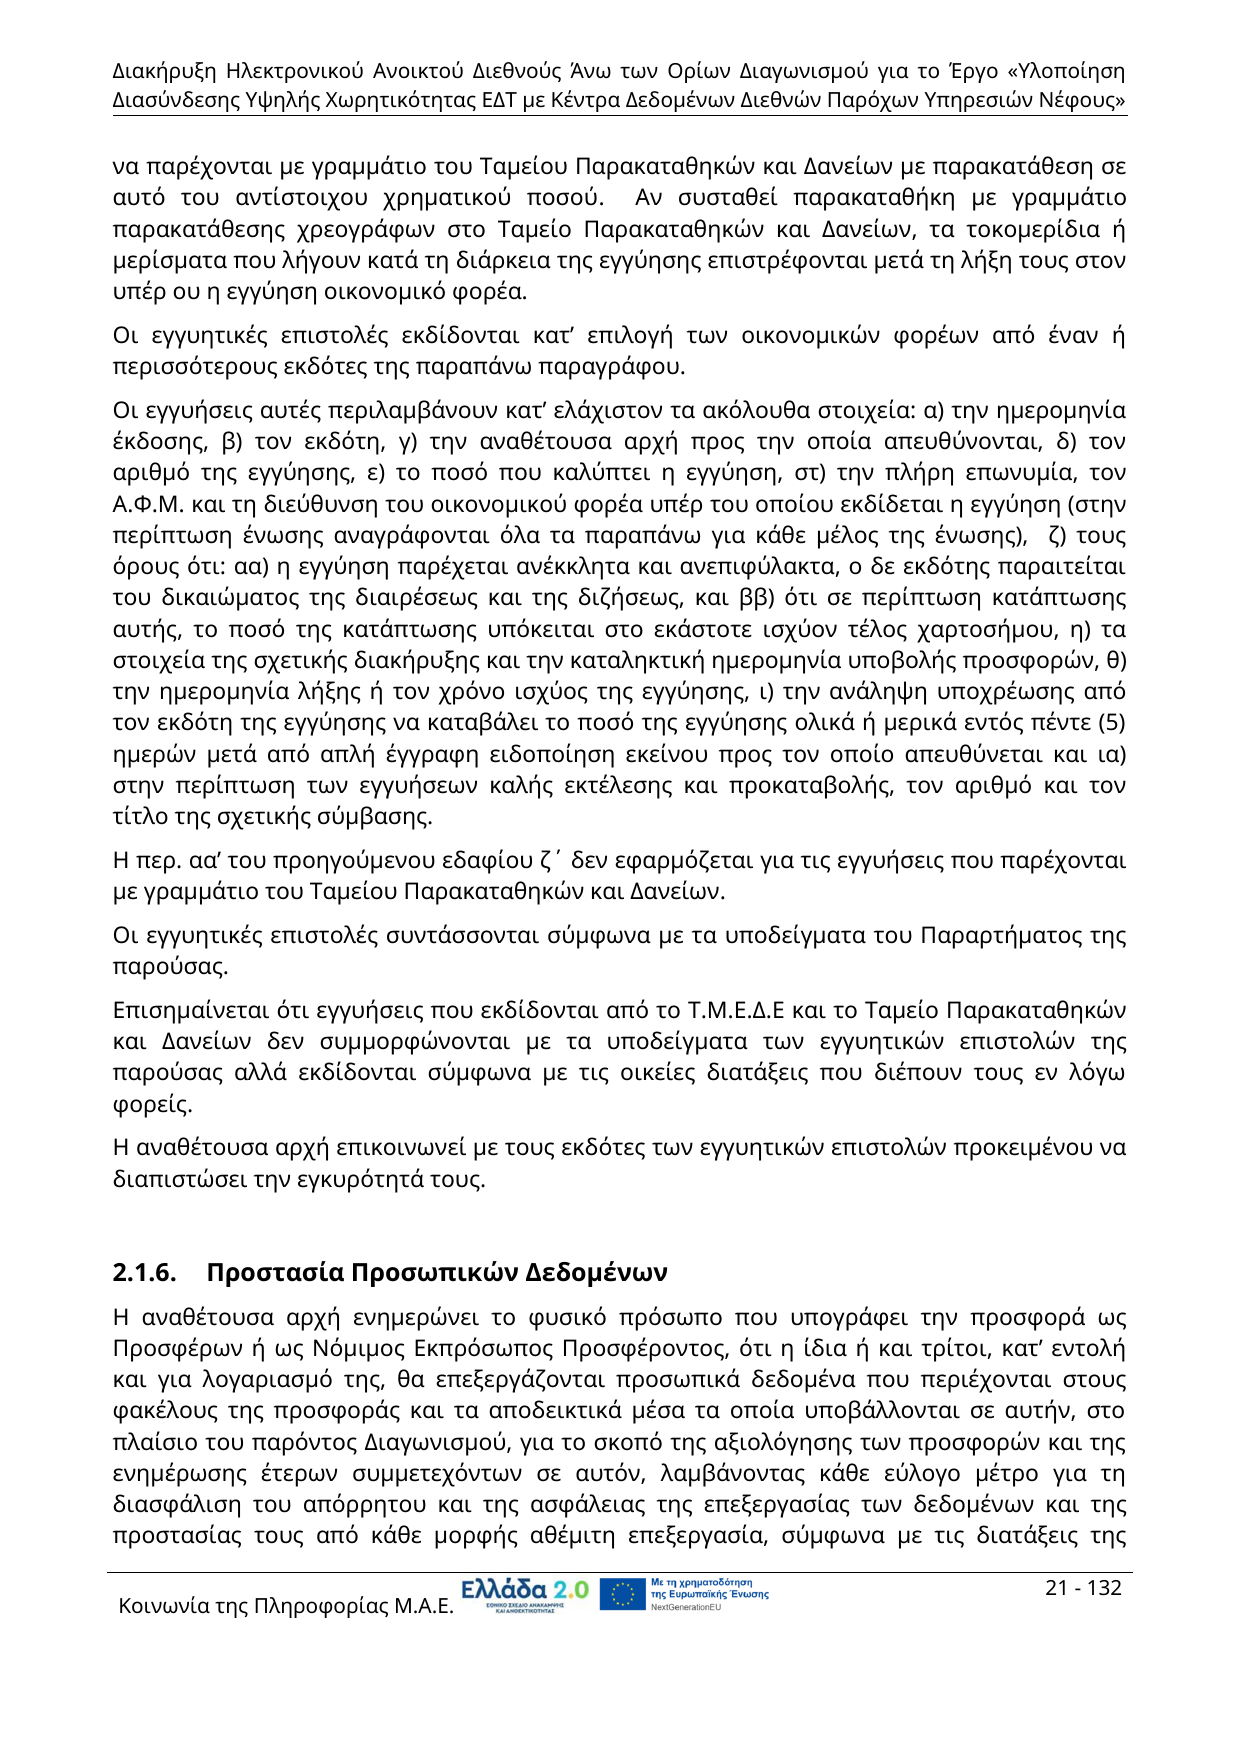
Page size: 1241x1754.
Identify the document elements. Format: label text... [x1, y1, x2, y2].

subtitle Προστασία Προσωπικών Δεδομένων [112, 1254, 1128, 1288]
text Οι εγγυητικές επιστολές συντάσσονται σύμφωνα με τα υποδείγματα του Παραρτήματος της παρούσας. [112, 919, 1128, 981]
text Επισημαίνεται ότι εγγυήσεις που εκδίδονται από το Τ.Μ.Ε.Δ.Ε και το Ταμείο Παρακαταθηκών και Δανείων δεν συμμορφώνονται με τα υποδείγματα των εγγυητικών επιστολών της παρούσας αλλά εκδίδονται σύμφωνα με τις οικείες διατάξεις που διέπουν τους εν λόγω φορείς. [112, 994, 1128, 1119]
text Η αναθέτουσα αρχή επικοινωνεί με τους εκδότες των εγγυητικών επιστολών προκειμένου να διαπιστώσει την εγκυρότητά τους. [112, 1131, 1128, 1194]
text Οι εγγυητικές επιστολές εκδίδονται κατ’ επιλογή των οικονομικών φορέων από έναν ή περισσότερους εκδότες της παραπάνω παραγράφου. [112, 319, 1128, 381]
text Η περ. αα’ του προηγούμενου εδαφίου ζ΄ δεν εφαρμόζεται για τις εγγυήσεις που παρέχονται με γραμμάτιο του Ταμείου Παρακαταθηκών και Δανείων. [112, 844, 1128, 906]
picture [460, 1573, 774, 1614]
text Οι εγγυήσεις αυτές περιλαμβάνουν κατ’ ελάχιστον τα ακόλουθα στοιχεία: α) την ημερομηνία έκδοσης, β) τον εκδότη, γ) την αναθέτουσα αρχή προς την οποία απευθύνονται, δ) τον αριθμό της εγγύησης, ε) το ποσό που καλύπτει η εγγύηση, στ) την πλήρη επωνυμία, τον Α.Φ.Μ. και τη διεύθυνση του οικονομικού φορέα υπέρ του οποίου εκδίδεται η εγγύηση (στην περίπτωση ένωσης αναγράφονται όλα τα παραπάνω για κάθε μέλος της ένωσης), ζ) τους όρους ότι: αα) η εγγύηση παρέχεται ανέκκλητα και ανεπιφύλακτα, ο δε εκδότης παραιτείται του δικαιώματος της διαιρέσεως και της διζήσεως, και ββ) ότι σε περίπτωση κατάπτωσης αυτής, το ποσό της κατάπτωσης υπόκειται στο εκάστοτε ισχύον τέλος χαρτοσήμου, η) τα στοιχεία της σχετικής διακήρυξης και την καταληκτική ημερομηνία υποβολής προσφορών, θ) την ημερομηνία λήξης ή τον χρόνο ισχύος της εγγύησης, ι) την ανάληψη υποχρέωσης από τον εκδότη της εγγύησης να καταβάλει το ποσό της εγγύησης ολικά ή μερικά εντός πέντε (5) ημερών μετά από απλή έγγραφη ειδοποίηση εκείνου προς τον οποίο απευθύνεται και ια) στην περίπτωση των εγγυήσεων καλής εκτέλεσης και προκαταβολής, τον αριθμό και τον τίτλο της σχετικής σύμβασης. [112, 394, 1128, 831]
